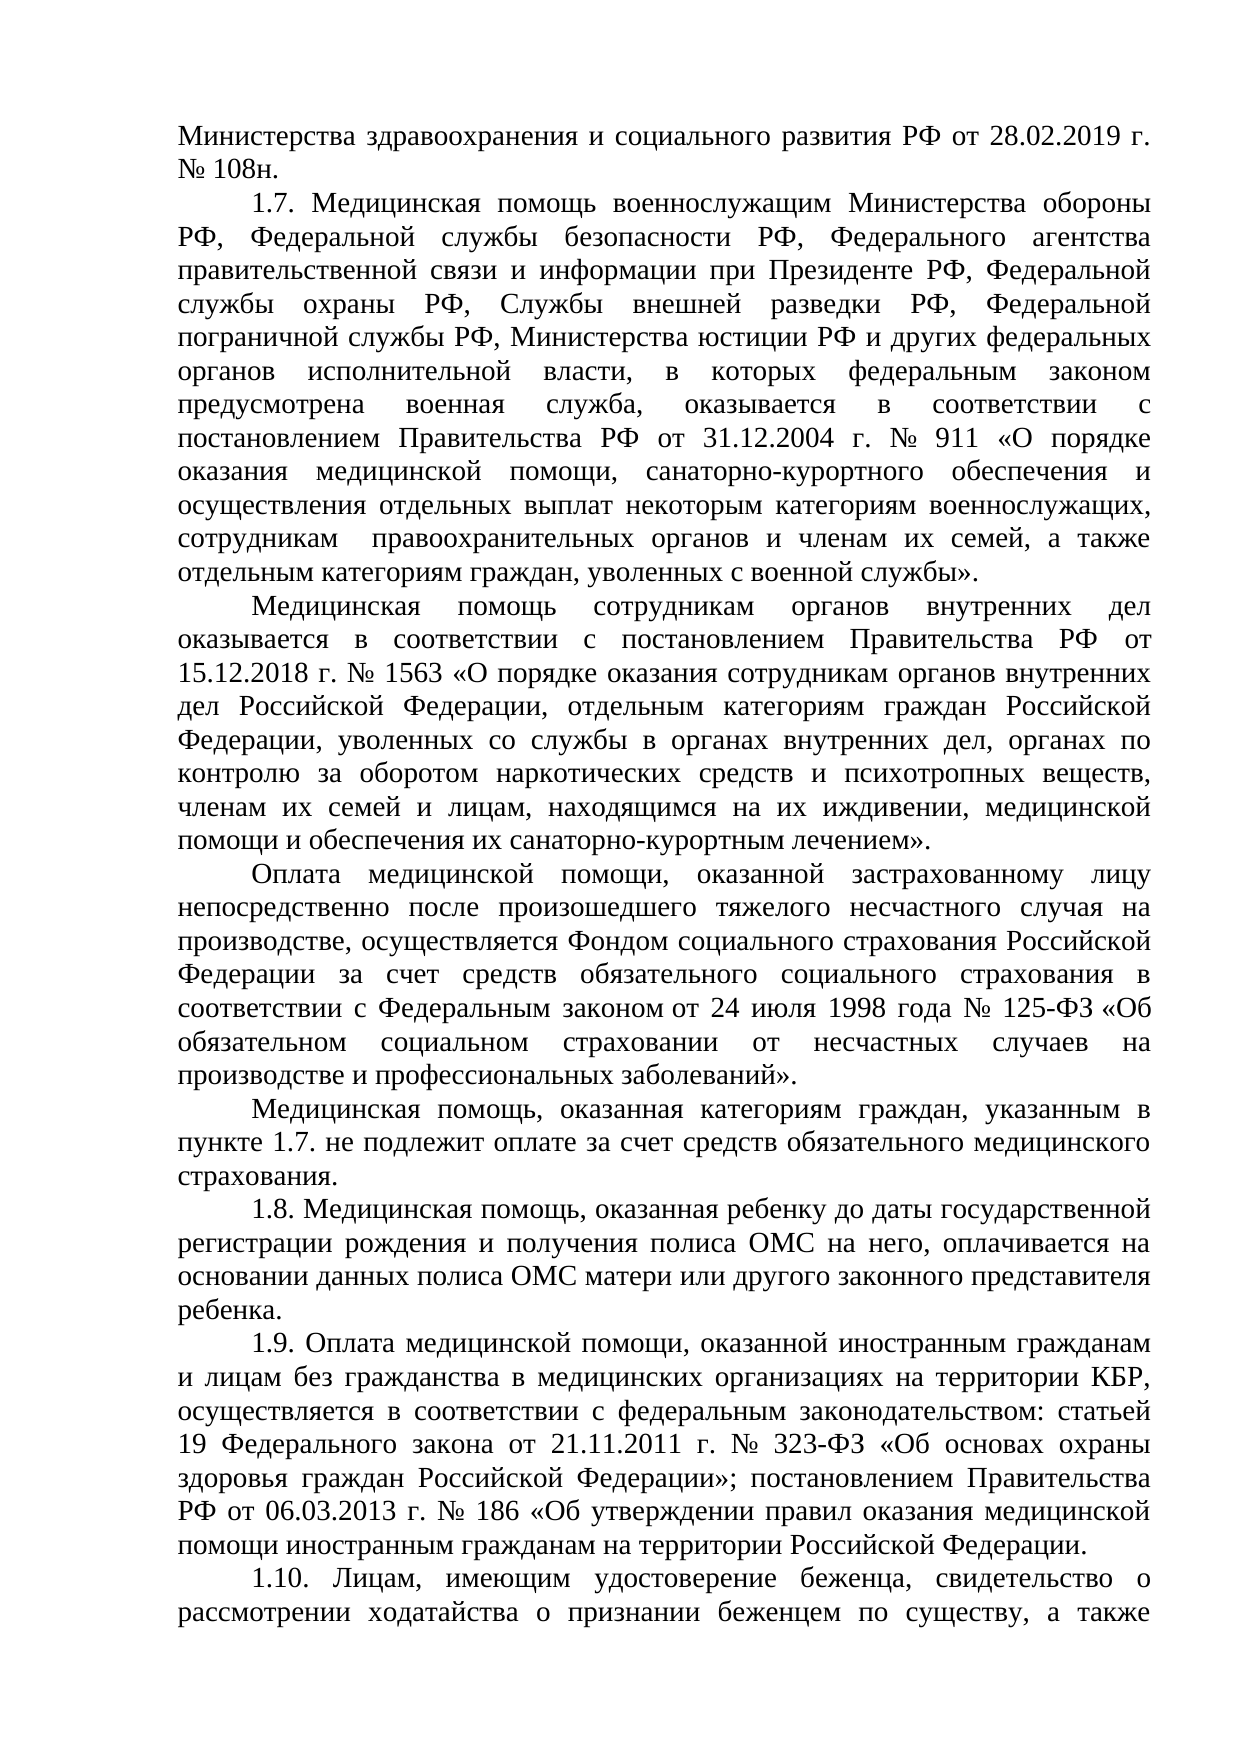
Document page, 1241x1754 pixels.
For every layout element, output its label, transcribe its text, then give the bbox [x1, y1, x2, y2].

text Медицинская помощь, оказанная категориям граждан, указанным в пункте 1.7. не подлежит оплате за счет средств обязательного медицинского страхования. [177, 1091, 1152, 1191]
subtitle Оплата медицинской помощи, оказанной застрахованному лицу непосредственно после произошедшего тяжелого несчастного случая на производстве, осуществляется Фондом социального страхования Российской Федерации за счет средств обязательного социального страхования в соответствии с Федеральным законом от 24 июля 1998 года № 125-ФЗ «Об обязательном социальном страховании от несчастных случаев на производстве и профессиональных заболеваний». [177, 856, 1152, 1091]
text 1.7. Медицинская помощь военнослужащим Министерства обороны РФ, Федеральной службы безопасности РФ, Федерального агентства правительственной связи и информации при Президенте РФ, Федеральной службы охраны РФ, Службы внешней разведки РФ, Федеральной пограничной службы РФ, Министерства юстиции РФ и других федеральных органов исполнительной власти, в которых федеральным законом предусмотрена военная служба, оказывается в соответствии с постановлением Правительства РФ от 31.12.2004 г. № 911 «О порядке оказания медицинской помощи, санаторно-курортного обеспечения и осуществления отдельных выплат некоторым категориям военнослужащих, сотрудникам правоохранительных органов и членам их семей, а также отдельным категориям граждан, уволенных с военной службы». [177, 185, 1152, 588]
text 1.9. Оплата медицинской помощи, оказанной иностранным гражданам и лицам без гражданства в медицинских организациях на территории КБР, осуществляется в соответствии с федеральным законодательством: статьей 19 Федерального закона от 21.11.2011 г. № 323-ФЗ «Об основах охраны здоровья граждан Российской Федерации»; постановлением Правительства РФ от 06.03.2013 г. № 186 «Об утверждении правил оказания медицинской помощи иностранным гражданам на территории Российской Федерации. [177, 1326, 1152, 1560]
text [177, 118, 1152, 185]
text Медицинская помощь сотрудникам органов внутренних дел оказывается в соответствии с постановлением Правительства РФ от 15.12.2018 г. № 1563 «О порядке оказания сотрудникам органов внутренних дел Российской Федерации, отдельным категориям граждан Российской Федерации, уволенных со службы в органах внутренних дел, органах по контролю за оборотом наркотических средств и психотропных веществ, членам их семей и лицам, находящимся на их иждивении, медицинской помощи и обеспечения их санаторно-курортным лечением». [177, 588, 1152, 856]
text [177, 1560, 1152, 1627]
text 1.8. Медицинская помощь, оказанная ребенку до даты государственной регистрации рождения и получения полиса ОМС на него, оплачивается на основании данных полиса ОМС матери или другого законного представителя ребенка. [177, 1191, 1152, 1326]
